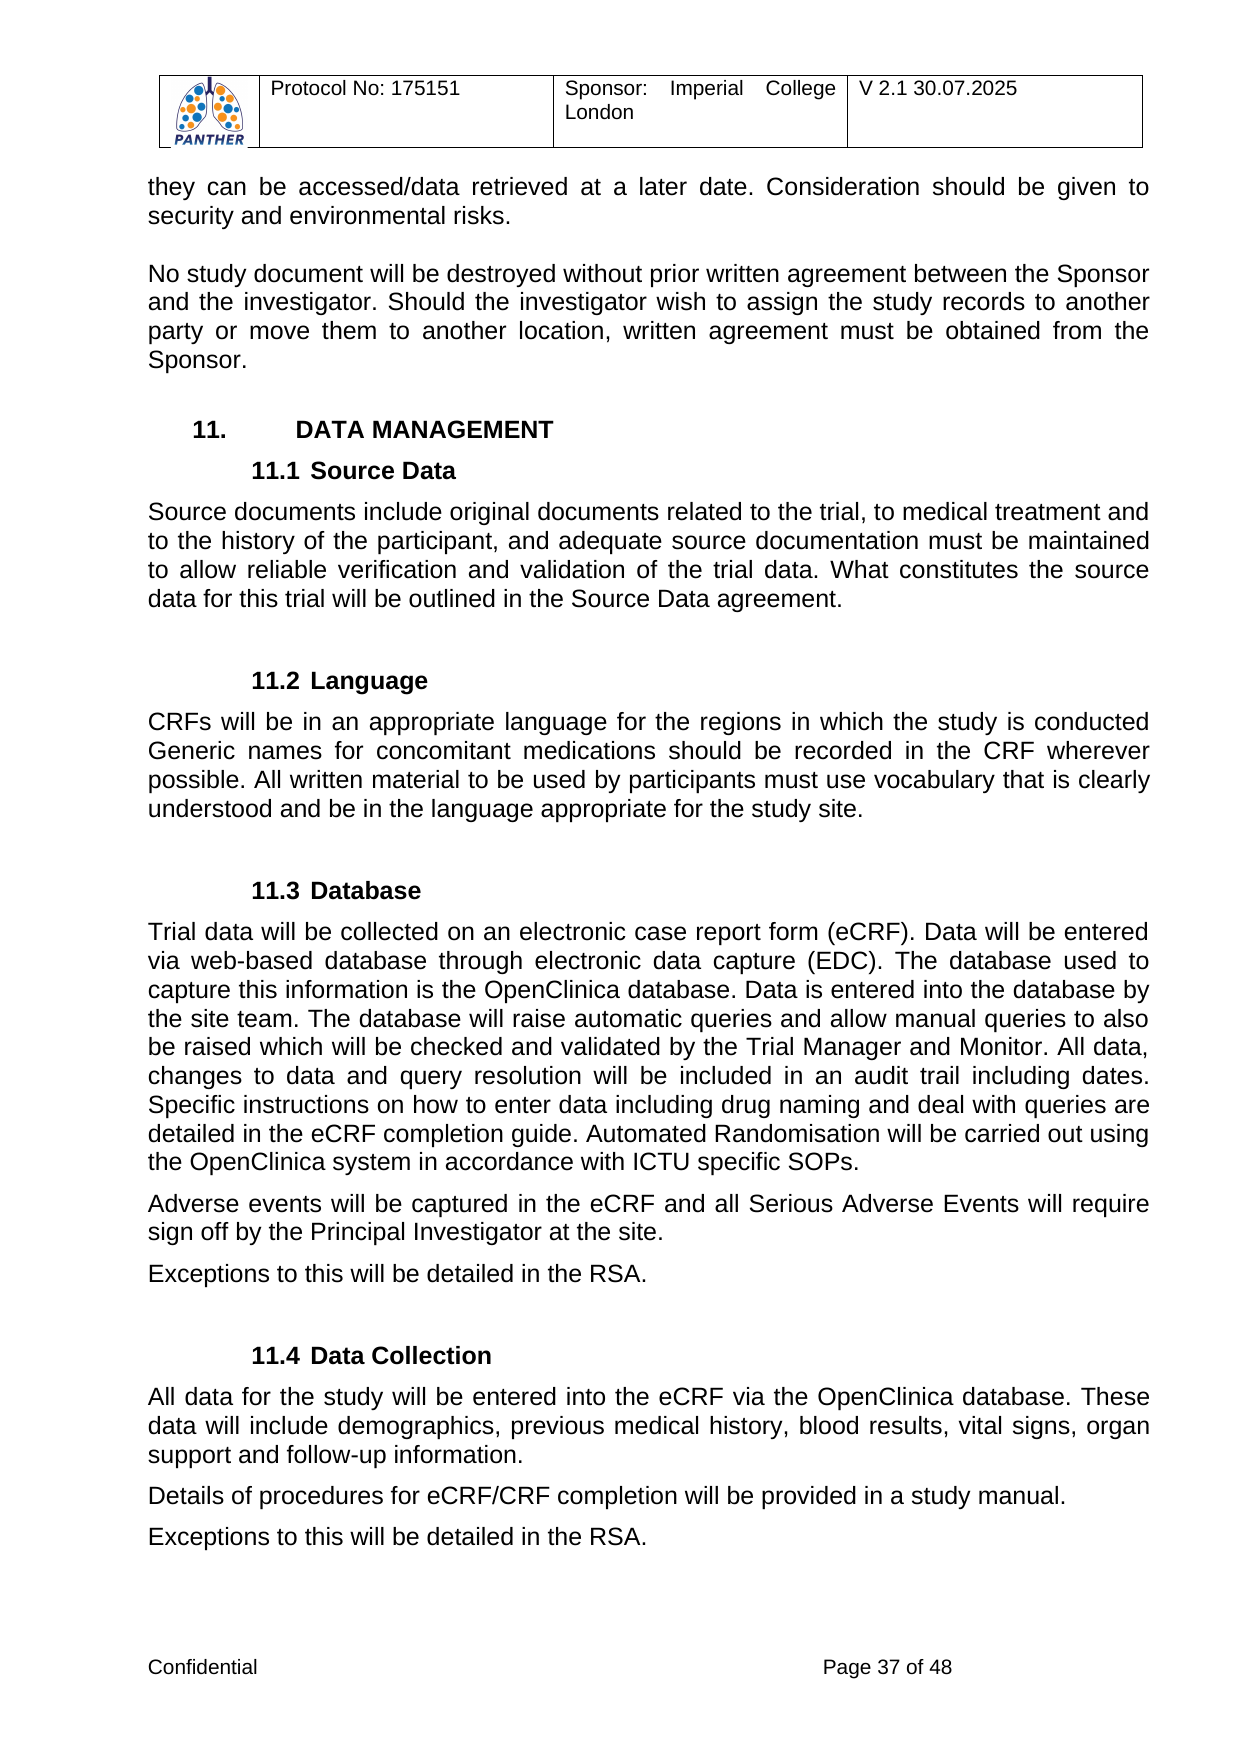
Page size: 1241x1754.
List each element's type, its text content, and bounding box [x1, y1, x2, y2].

subtitle DATA MANAGEMENT [192, 415, 1128, 443]
subtitle Data Collection [251, 1341, 1152, 1370]
text Details of procedures for eCRF/CRF completion will be provided in a study manual. [148, 1481, 1152, 1510]
text Exceptions to this will be detailed in the RSA. [148, 1522, 1152, 1551]
subtitle Source Data [251, 456, 1152, 485]
text Exceptions to this will be detailed in the RSA. [148, 1258, 1152, 1287]
text No study document will be destroyed without prior written agreement between the Sponsor and the investigator. Should the investigator wish to assign the study records to another party or move them to another location, written agreement must be obtained from the Sponsor. [148, 258, 1152, 373]
text Source documents include original documents related to the trial, to medical treatment and to the history of the participant, and adequate source documentation must be maintained to allow reliable verification and validation of the trial data. What constitutes the source data for this trial will be outlined in the Source Data agreement. [148, 497, 1152, 612]
text CRFs will be in an appropriate language for the regions in which the study is conducted Generic names for concomitant medications should be recorded in the CRF wherever possible. All written material to be used by participants must use vocabulary that is clearly understood and be in the language appropriate for the study site. [148, 707, 1152, 822]
subtitle Language [251, 666, 1152, 695]
subtitle Database [251, 876, 1152, 905]
text All data for the study will be entered into the eCRF via the OpenClinica database. These data will include demographics, previous medical history, blood results, vital signs, organ support and follow-up information. [148, 1382, 1152, 1468]
text Adverse events will be captured in the eCRF and all Serious Adverse Events will require sign off by the Principal Investigator at the site. [148, 1188, 1152, 1246]
picture [170, 76, 248, 148]
text Trial data will be collected on an electronic case report form (eCRF). Data will be entered via web-based database through electronic data capture (EDC). The database used to capture this information is the OpenClinica database. Data is entered into the database by the site team. The database will raise automatic queries and allow manual queries to also be raised which will be checked and validated by the Trial Manager and Monitor. All data, changes to data and query resolution will be included in an audit trail including dates. Specific instructions on how to enter data including drug naming and deal with queries are detailed in the eCRF completion guide. Automated Randomisation will be carried out using the OpenClinica system in accordance with ICTU specific SOPs. [148, 917, 1152, 1176]
